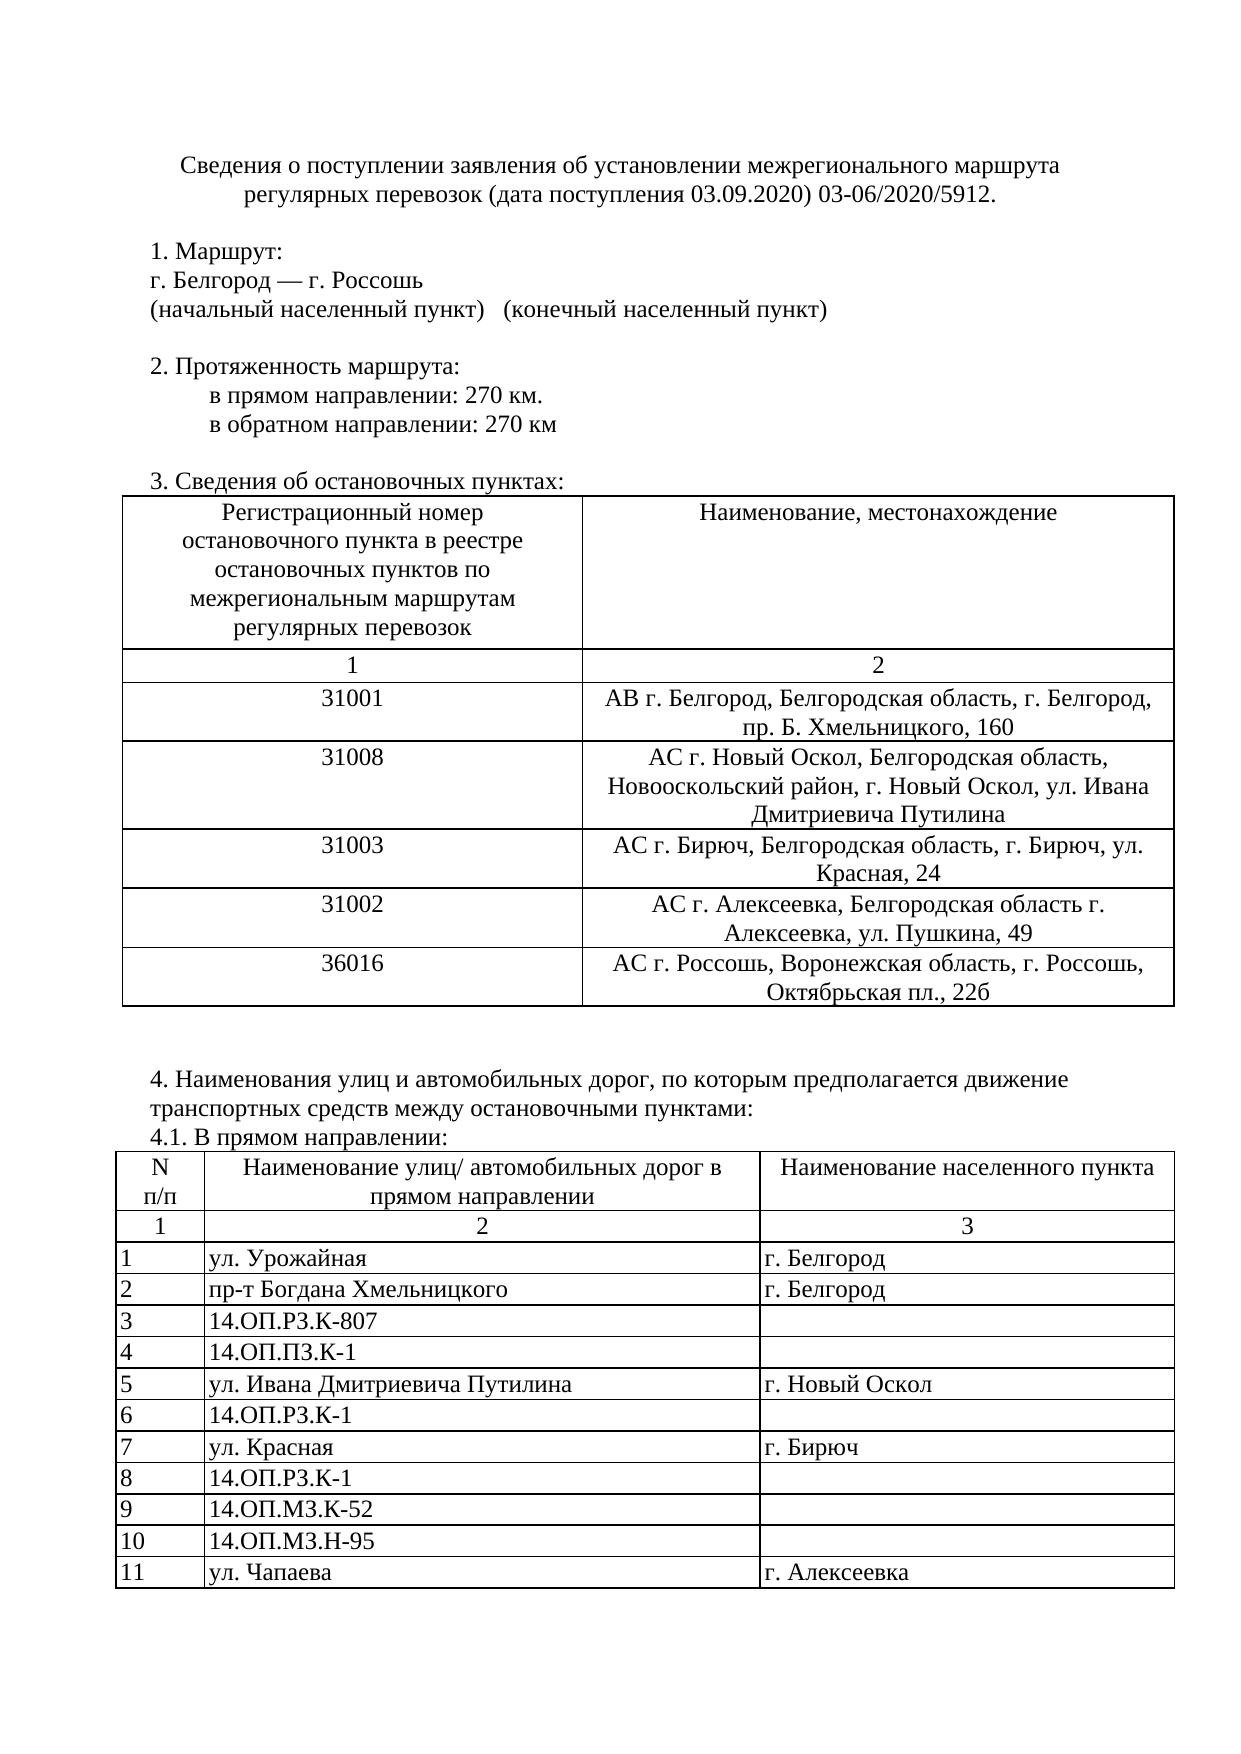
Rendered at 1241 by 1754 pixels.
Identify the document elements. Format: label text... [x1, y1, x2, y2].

table_cell г. Бирюч [761, 1432, 1174, 1461]
table_header Наименование, местонахождение [583, 497, 1173, 648]
table_cell [761, 1306, 1174, 1336]
table_cell 3 [761, 1211, 1174, 1241]
text (начальный населенный пункт) (конечный населенный пункт) [150, 294, 1090, 322]
table_cell [761, 1337, 1174, 1367]
table_cell 6 [117, 1400, 204, 1430]
table_cell 1 [117, 1243, 204, 1273]
table_cell ул. Чапаева [205, 1557, 759, 1587]
table_cell 31008 [123, 742, 582, 828]
table_cell 3 [117, 1306, 204, 1336]
table_cell 2 [205, 1211, 759, 1241]
table_cell [761, 1526, 1174, 1556]
table_cell 8 [117, 1463, 204, 1493]
table_cell 1 [123, 650, 582, 681]
table_cell 14.ОП.РЗ.К-1 [205, 1463, 759, 1493]
table_cell г. Белгород [761, 1243, 1174, 1273]
table_cell ул. Красная [205, 1432, 759, 1461]
table_cell 5 [117, 1369, 204, 1398]
table_cell 31003 [123, 830, 582, 887]
table_cell 4 [117, 1337, 204, 1367]
text Сведения о поступлении заявления об установлении межрегионального маршрута регулярных перевозок (дата поступления 03.09.2020) 03-06/2020/5912. [150, 150, 1090, 207]
table_cell [761, 1400, 1174, 1430]
text 4. Наименования улиц и автомобильных дорог, по которым предполагается движение транспортных средств между остановочными пунктами: [150, 1064, 1090, 1122]
table_cell 14.ОП.РЗ.К-807 [205, 1306, 759, 1336]
table_cell АС г. Бирюч, Белгородская область, г. Бирюч, ул. Красная, 24 [583, 830, 1173, 887]
text в прямом направлении: 270 км. [150, 380, 1090, 409]
table_cell 10 [117, 1526, 204, 1556]
table_header N п/п [117, 1152, 204, 1210]
text 4.1. В прямом направлении: [150, 1122, 1090, 1151]
table_cell 14.ОП.ПЗ.К-1 [205, 1337, 759, 1367]
table_cell ул. Урожайная [205, 1243, 759, 1273]
table_cell [761, 1463, 1174, 1493]
table_cell г. Алексеевка [761, 1557, 1174, 1587]
table_cell 31002 [123, 889, 582, 946]
table_cell АС г. Россошь, Воронежская область, г. Россошь, Октябрьская пл., 22б [583, 948, 1173, 1005]
table_cell 14.ОП.РЗ.К-1 [205, 1400, 759, 1430]
table_header Наименование улиц/ автомобильных дорог в прямом направлении [205, 1152, 759, 1210]
table_cell 36016 [123, 948, 582, 1005]
table_cell 14.ОП.МЗ.Н-95 [205, 1526, 759, 1556]
table_cell 11 [117, 1557, 204, 1587]
table_cell 31001 [123, 683, 582, 740]
table_header Наименование населенного пункта [761, 1152, 1174, 1210]
text в обратном направлении: 270 км [150, 409, 1090, 437]
table_header Регистрационный номер остановочного пункта в реестре остановочных пунктов по межрегиональным маршрутам регулярных перевозок [123, 497, 582, 648]
table_cell АВ г. Белгород, Белгородская область, г. Белгород, пр. Б. Хмельницкого, 160 [583, 683, 1173, 740]
table_cell 14.ОП.МЗ.К-52 [205, 1495, 759, 1524]
table_cell АС г. Алексеевка, Белгородская область г. Алексеевка, ул. Пушкина, 49 [583, 889, 1173, 946]
table_cell 2 [117, 1274, 204, 1304]
table_cell 7 [117, 1432, 204, 1461]
text 2. Протяженность маршрута: [150, 351, 1090, 380]
text 1. Маршрут: [150, 236, 1090, 265]
table_cell ул. Ивана Дмитриевича Путилина [205, 1369, 759, 1398]
table_cell АС г. Новый Оскол, Белгородская область, Новооскольский район, г. Новый Оскол, ул. Ивана Дмитриевича Путилина [583, 742, 1173, 828]
table_cell 1 [117, 1211, 204, 1241]
table_cell [761, 1495, 1174, 1524]
table_cell пр-т Богдана Хмельницкого [205, 1274, 759, 1304]
table_cell 2 [583, 650, 1173, 681]
text 3. Сведения об остановочных пунктах: [150, 466, 1090, 495]
table_cell 9 [117, 1495, 204, 1524]
text г. Белгород — г. Россошь [150, 265, 1090, 294]
table_cell г. Новый Оскол [761, 1369, 1174, 1398]
table_cell г. Белгород [761, 1274, 1174, 1304]
